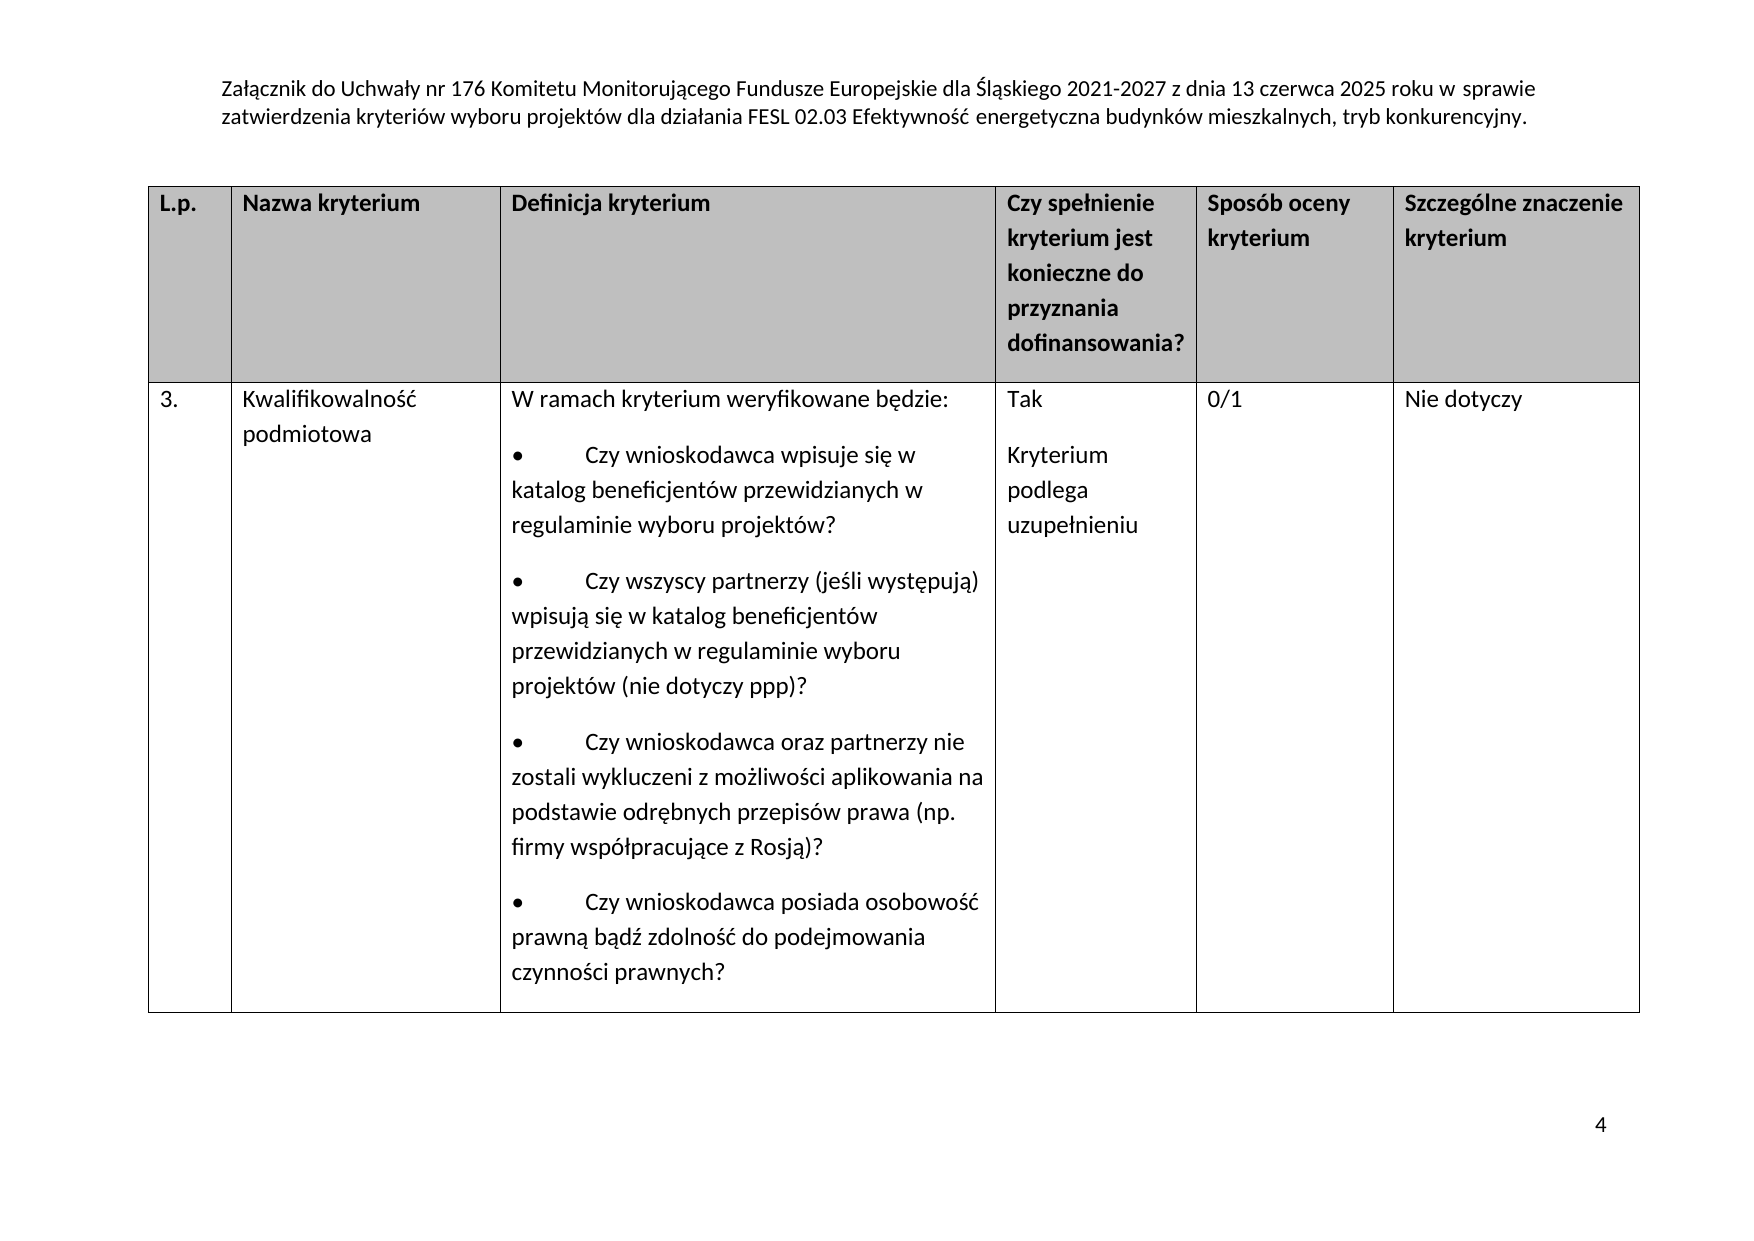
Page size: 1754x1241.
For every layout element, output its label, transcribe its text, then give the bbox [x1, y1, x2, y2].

table_header L.p. [149, 187, 231, 382]
table_header Szczególne znaczenie kryterium [1394, 187, 1639, 382]
table_cell Kwalifikowalność podmiotowa [232, 383, 500, 1012]
table_header Czy spełnienie kryterium jest konieczne do przyznania dofinansowania? [996, 187, 1196, 382]
table_cell 3. [149, 383, 231, 1012]
table_header Nazwa kryterium [232, 187, 500, 382]
table_cell 0/1 [1197, 383, 1393, 1012]
table_cell Nie dotyczy [1394, 383, 1639, 1012]
table_header Sposób oceny kryterium [1197, 187, 1393, 382]
table_cell Tak Kryterium podlega uzupełnieniu [996, 383, 1196, 1012]
table_header Definicja kryterium [501, 187, 995, 382]
table_cell W ramach kryterium weryfikowane będzie: • Czy wnioskodawca wpisuje się w katalog beneficjentów przewidzianych w regulaminie wyboru projektów? • Czy wszyscy partnerzy (jeśli występują) wpisują się w katalog beneficjentów przewidzianych w regulaminie wyboru projektów (nie dotyczy ppp)? • Czy wnioskodawca oraz partnerzy nie zostali wykluczeni z możliwości aplikowania na podstawie odrębnych przepisów prawa (np. firmy współpracujące z Rosją)? • Czy wnioskodawca posiada osobowość prawną bądź zdolność do podejmowania czynności prawnych? [501, 383, 995, 1012]
